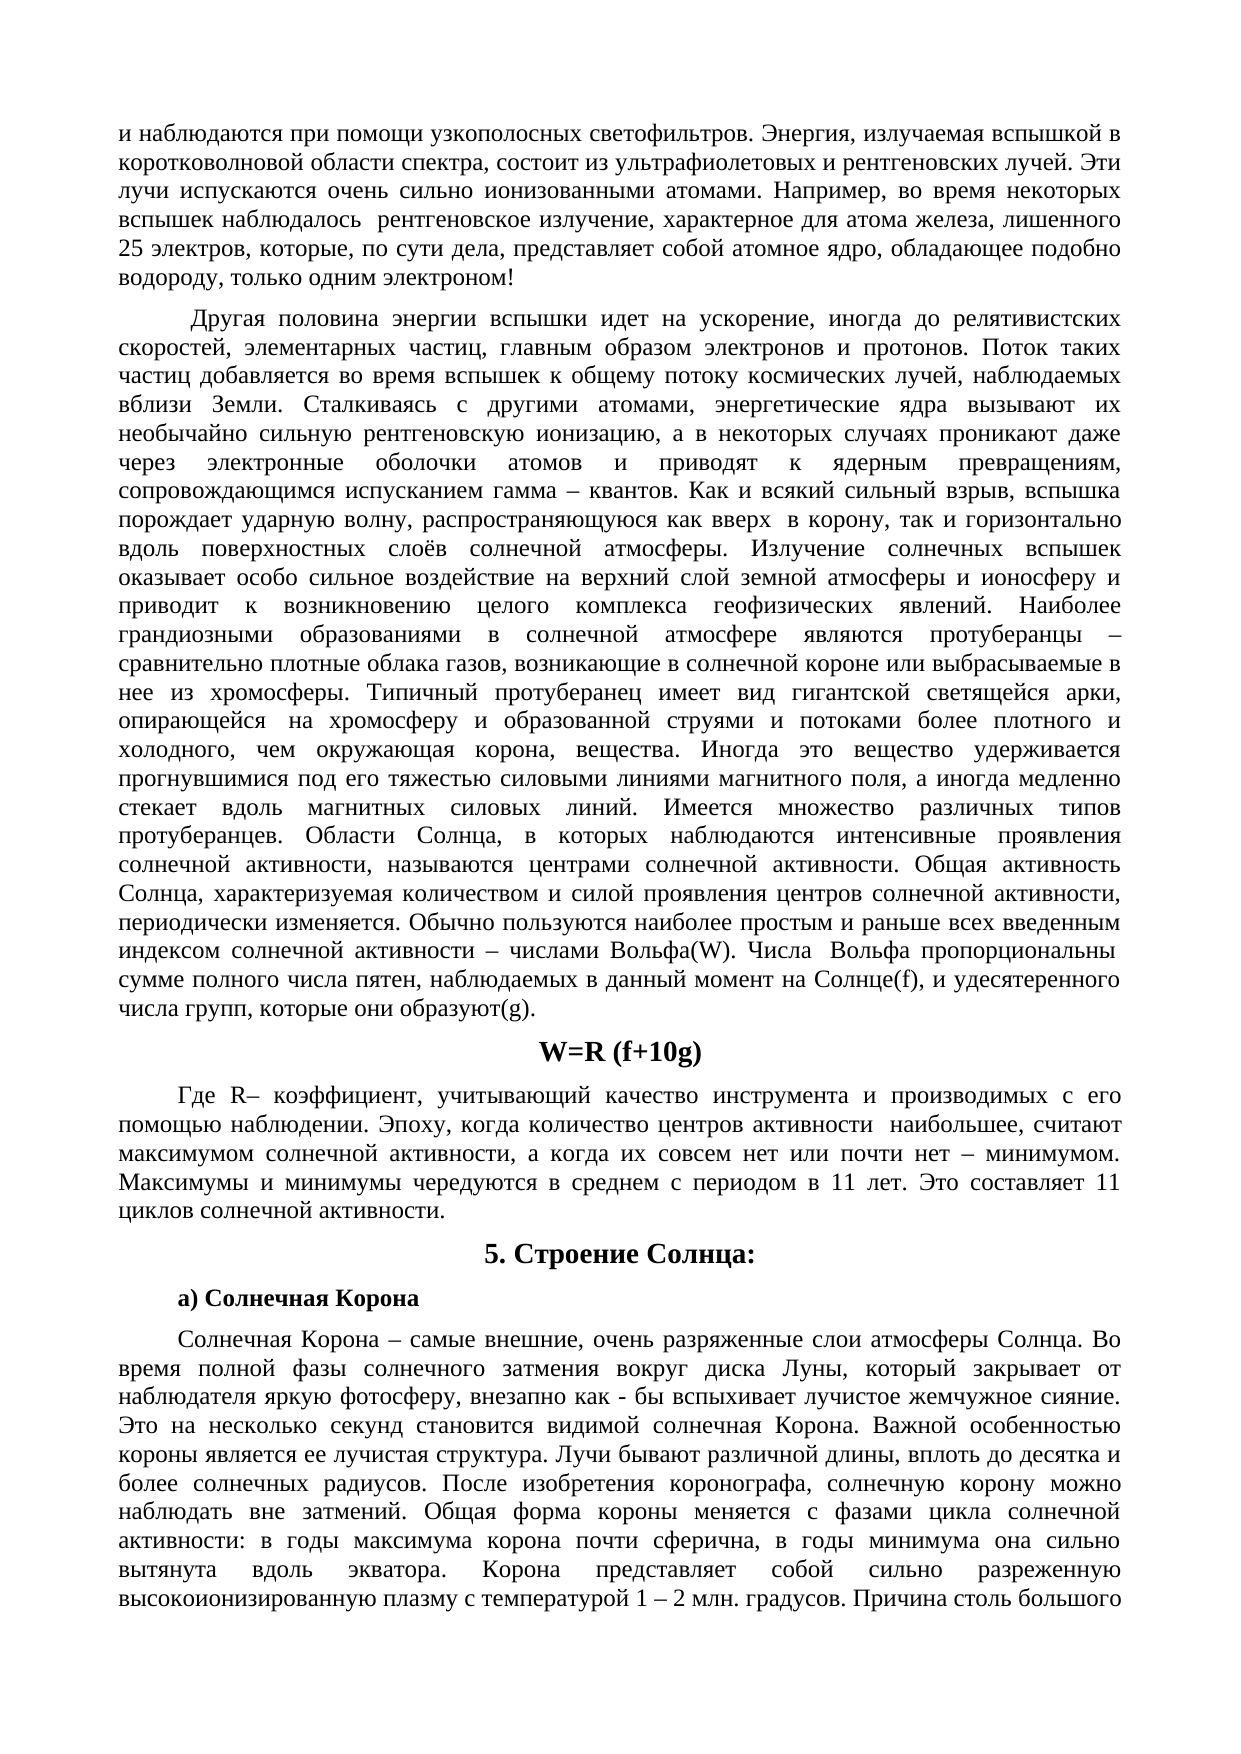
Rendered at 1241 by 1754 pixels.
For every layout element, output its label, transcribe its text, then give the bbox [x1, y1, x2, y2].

text Другая половина энергии вспышки идет на ускорение, иногда до релятивистских скоростей, элементарных частиц, главным образом электронов и протонов. Поток таких частиц добавляется во время вспышек к общему потоку космических лучей, наблюдаемых вблизи Земли. Сталкиваясь с другими атомами, энергетические ядра вызывают их необычайно сильную рентгеновскую ионизацию, а в некоторых случаях проникают даже через электронные оболочки атомов и приводят к ядерным превращениям, сопровождающимся испусканием гамма – квантов. Как и всякий сильный взрыв, вспышка порождает ударную волну, распространяющуюся как вверх в корону, так и горизонтально вдоль поверхностных слоёв солнечной атмосферы. Излучение солнечных вспышек оказывает особо сильное воздействие на верхний слой земной атмосферы и ионосферу и приводит к возникновению целого комплекса геофизических явлений. Наиболее грандиозными образованиями в солнечной атмосфере являются протуберанцы – сравнительно плотные облака газов, возникающие в солнечной короне или выбрасываемые в нее из хромосферы. Типичный протуберанец имеет вид гигантской светящейся арки, опирающейся на хромосферу и образованной струями и потоками более плотного и холодного, чем окружающая корона, вещества. Иногда это вещество удерживается прогнувшимися под его тяжестью силовыми линиями магнитного поля, а иногда медленно стекает вдоль магнитных силовых линий. Имеется множество различных типов протуберанцев. Области Солнца, в которых наблюдаются интенсивные проявления солнечной активности, называются центрами солнечной активности. Общая активность Солнца, характеризуемая количеством и силой проявления центров солнечной активности, периодически изменяется. Обычно пользуются наиболее простым и раньше всех введенным индексом солнечной активности – числами Вольфа(W). Числа Вольфа пропорциональны сумме полного числа пятен, наблюдаемых в данный момент на Солнце(f), и удесятеренного числа групп, которые они образуют(g). [118, 303, 1122, 1022]
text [118, 1324, 1122, 1611]
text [118, 118, 1122, 291]
text 5. Строение Солнца: [118, 1237, 1122, 1270]
text а) Солнечная Корона [118, 1283, 1122, 1311]
text W=R (f+10g) [118, 1034, 1122, 1068]
text Где R– коэффициент, учитывающий качество инструмента и производимых с его помощью наблюдении. Эпоху, когда количество центров активности наибольшее, считают максимумом солнечной активности, а когда их совсем нет или почти нет – минимумом. Максимумы и минимумы чередуются в среднем с периодом в 11 лет. Это составляет 11 циклов солнечной активности. [118, 1080, 1122, 1224]
